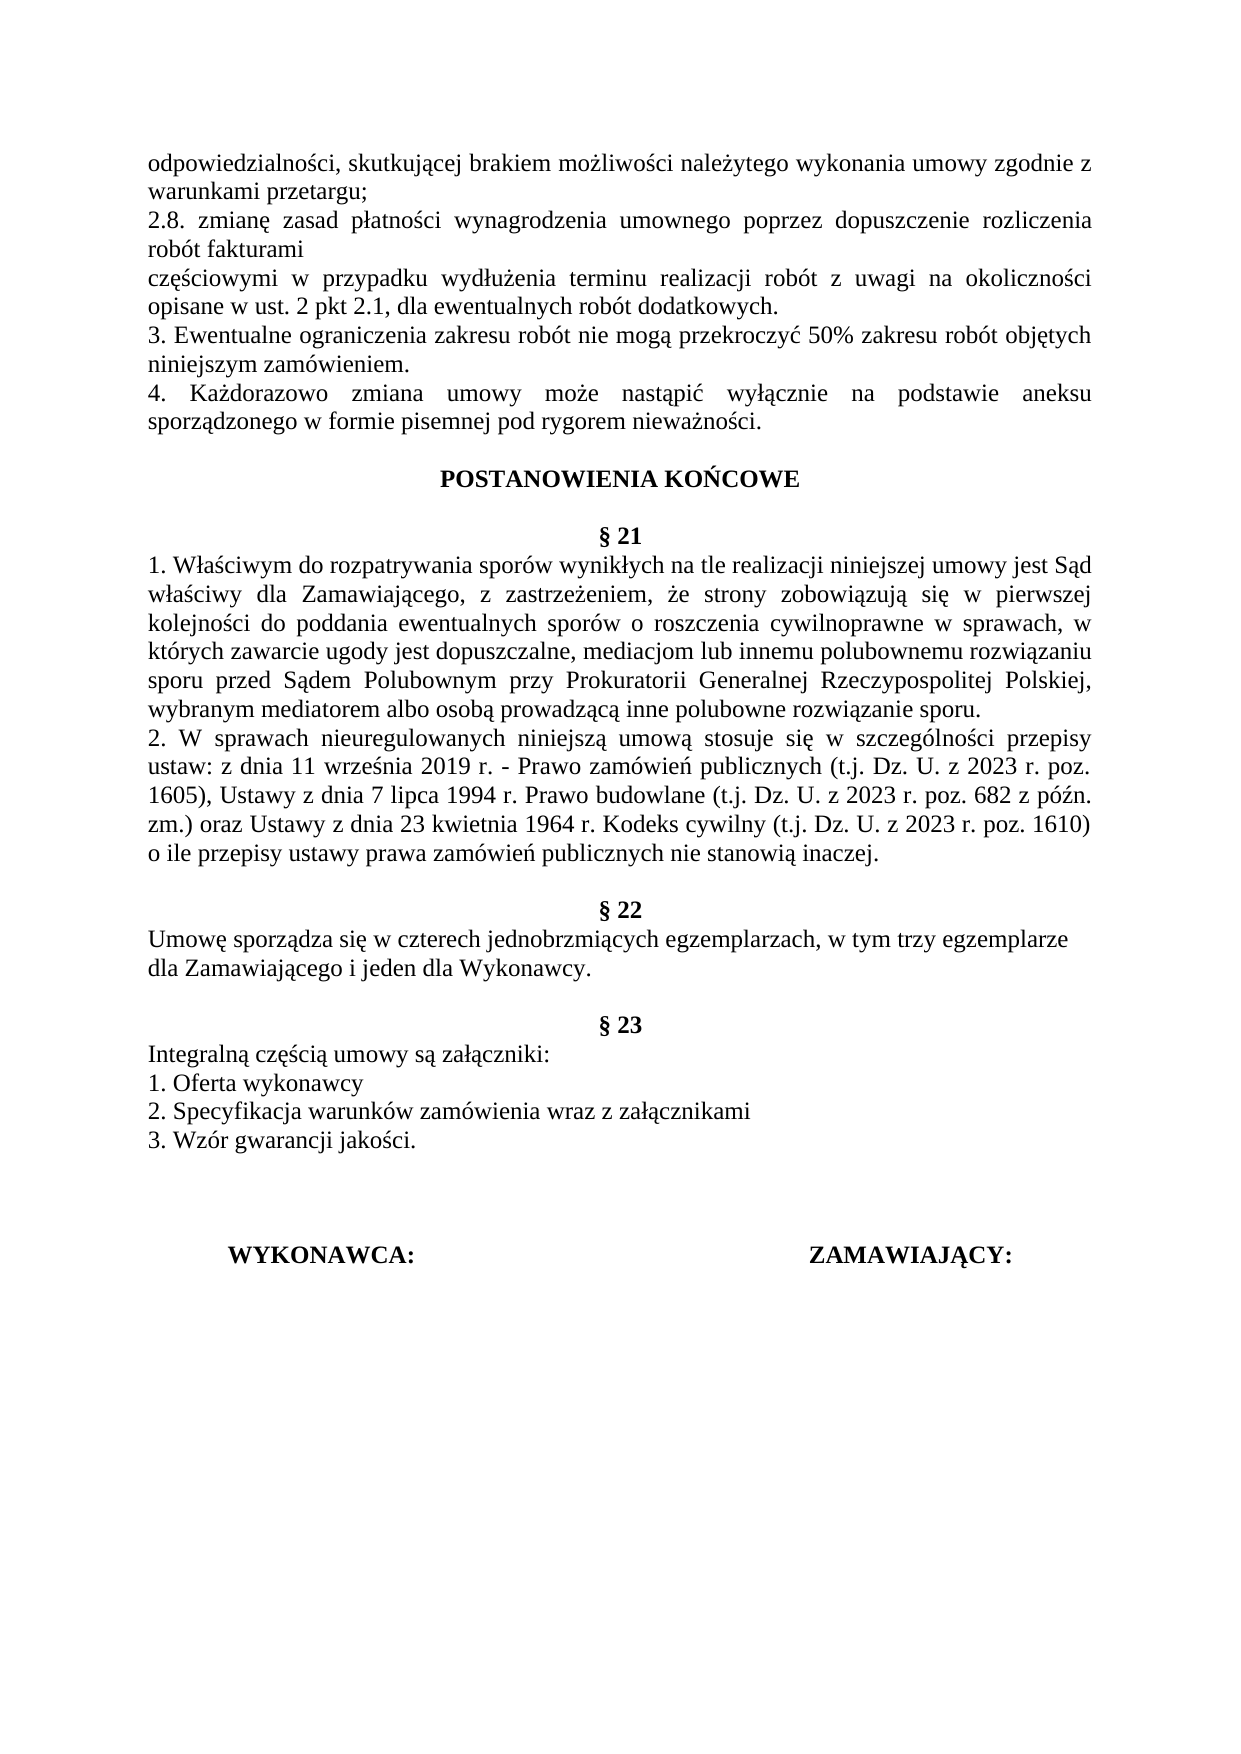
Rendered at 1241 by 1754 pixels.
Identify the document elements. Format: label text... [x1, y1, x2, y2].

text 2.8. zmianę zasad płatności wynagrodzenia umownego poprzez dopuszczenie rozliczenia robót fakturami [148, 205, 1093, 263]
text 3. Ewentualne ograniczenia zakresu robót nie mogą przekroczyć 50% zakresu robót objętych niniejszym zamówieniem. [148, 320, 1093, 378]
text 2. Specyfikacja warunków zamówienia wraz z załącznikami [148, 1096, 1093, 1125]
text 4. Każdorazowo zmiana umowy może nastąpić wyłącznie na podstawie aneksu sporządzonego w formie pisemnej pod rygorem nieważności. [148, 378, 1093, 435]
text WYKONAWCA: ZAMAWIAJĄCY: [148, 1240, 1093, 1269]
text 2. W sprawach nieuregulowanych niniejszą umową stosuje się w szczególności przepisy ustaw: z dnia 11 września 2019 r. - Prawo zamówień publicznych (t.j. Dz. U. z 2023 r. poz. 1605), Ustawy z dnia 7 lipca 1994 r. Prawo budowlane (t.j. Dz. U. z 2023 r. poz. 682 z późn. zm.) oraz Ustawy z dnia 23 kwietnia 1964 r. Kodeks cywilny (t.j. Dz. U. z 2023 r. poz. 1610) o ile przepisy ustawy prawa zamówień publicznych nie stanowią inaczej. [148, 723, 1093, 866]
text Integralną częścią umowy są załączniki: [148, 1039, 1093, 1068]
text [148, 148, 1093, 205]
text 3. Wzór gwarancji jakości. [148, 1125, 1093, 1154]
text § 21 [148, 521, 1093, 550]
text Umowę sporządza się w czterech jednobrzmiących egzemplarzach, w tym trzy egzemplarze dla Zamawiającego i jeden dla Wykonawcy. [148, 924, 1093, 981]
text 1. Oferta wykonawcy [148, 1068, 1093, 1096]
text POSTANOWIENIA KOŃCOWE [148, 464, 1093, 493]
text § 22 [148, 895, 1093, 924]
text częściowymi w przypadku wydłużenia terminu realizacji robót z uwagi na okoliczności opisane w ust. 2 pkt 2.1, dla ewentualnych robót dodatkowych. [148, 263, 1093, 320]
text 1. Właściwym do rozpatrywania sporów wynikłych na tle realizacji niniejszej umowy jest Sąd właściwy dla Zamawiającego, z zastrzeżeniem, że strony zobowiązują się w pierwszej kolejności do poddania ewentualnych sporów o roszczenia cywilnoprawne w sprawach, w których zawarcie ugody jest dopuszczalne, mediacjom lub innemu polubownemu rozwiązaniu sporu przed Sądem Polubownym przy Prokuratorii Generalnej Rzeczypospolitej Polskiej, wybranym mediatorem albo osobą prowadzącą inne polubowne rozwiązanie sporu. [148, 550, 1093, 723]
text § 23 [148, 1010, 1093, 1039]
